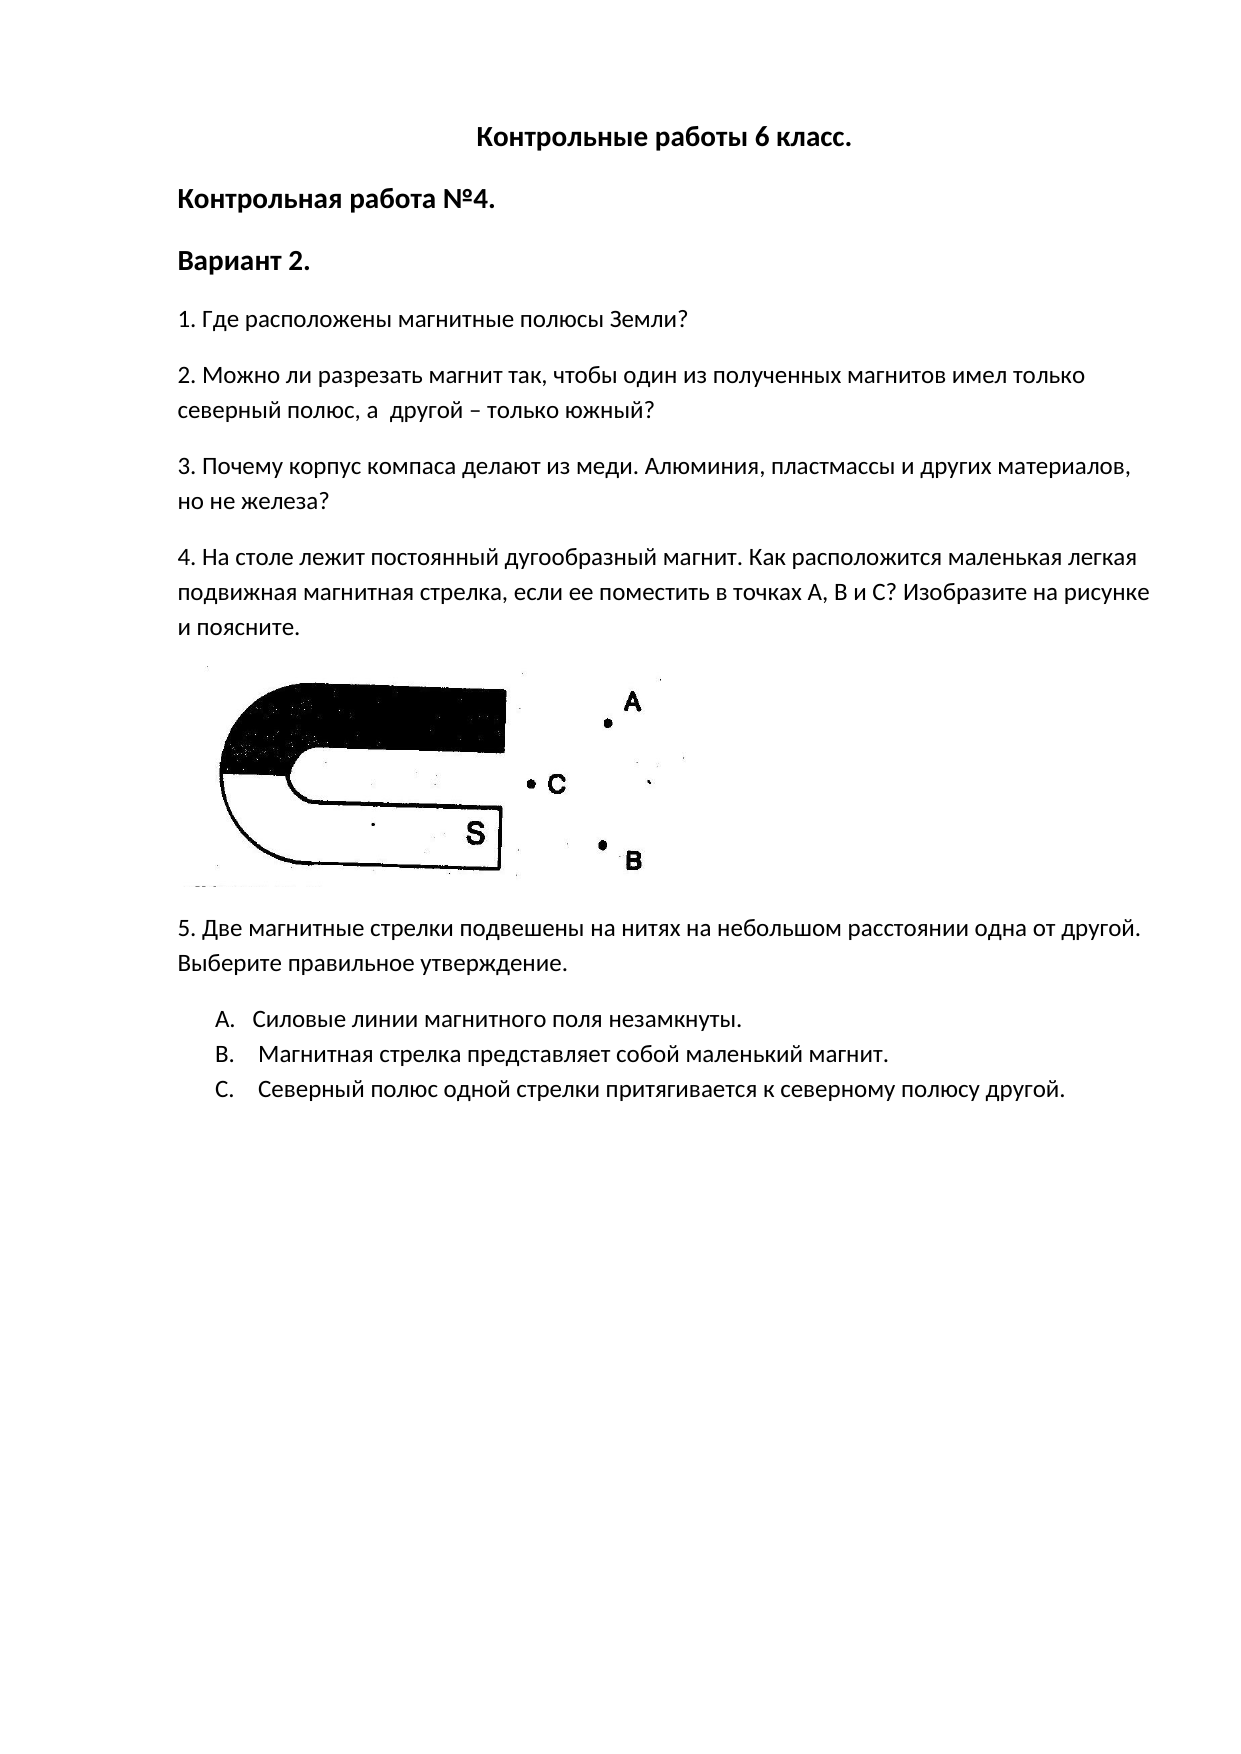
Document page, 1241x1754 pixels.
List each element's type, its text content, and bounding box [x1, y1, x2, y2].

text 1. Где расположены магнитные полюсы Земли? [177, 303, 1152, 334]
text Вариант 2. [177, 242, 1152, 277]
text Контрольные работы 6 класс. [177, 118, 1152, 154]
list Магнитная стрелка представляет собой маленький магнит. [215, 1038, 1152, 1068]
text 3. Почему корпус компаса делают из меди. Алюминия, пластмассы и других материалов, но не железа? [177, 450, 1152, 516]
text 5. Две магнитные стрелки подвешены на нитях на небольшом расстоянии одна от другой. Выберите правильное утверждение. [177, 912, 1152, 978]
picture [177, 666, 686, 887]
text 2. Можно ли разрезать магнит так, чтобы один из полученных магнитов имел только северный полюс, а другой – только южный? [177, 359, 1152, 425]
text Контрольная работа №4. [177, 180, 1152, 216]
text 4. На столе лежит постоянный дугообразный магнит. Как расположится маленькая легкая подвижная магнитная стрелка, если ее поместить в точках А, В и С? Изобразите на рисунке и поясните. [177, 541, 1152, 641]
list Силовые линии магнитного поля незамкнуты. [215, 1003, 1152, 1033]
list Северный полюс одной стрелки притягивается к северному полюсу другой. [215, 1073, 1152, 1103]
